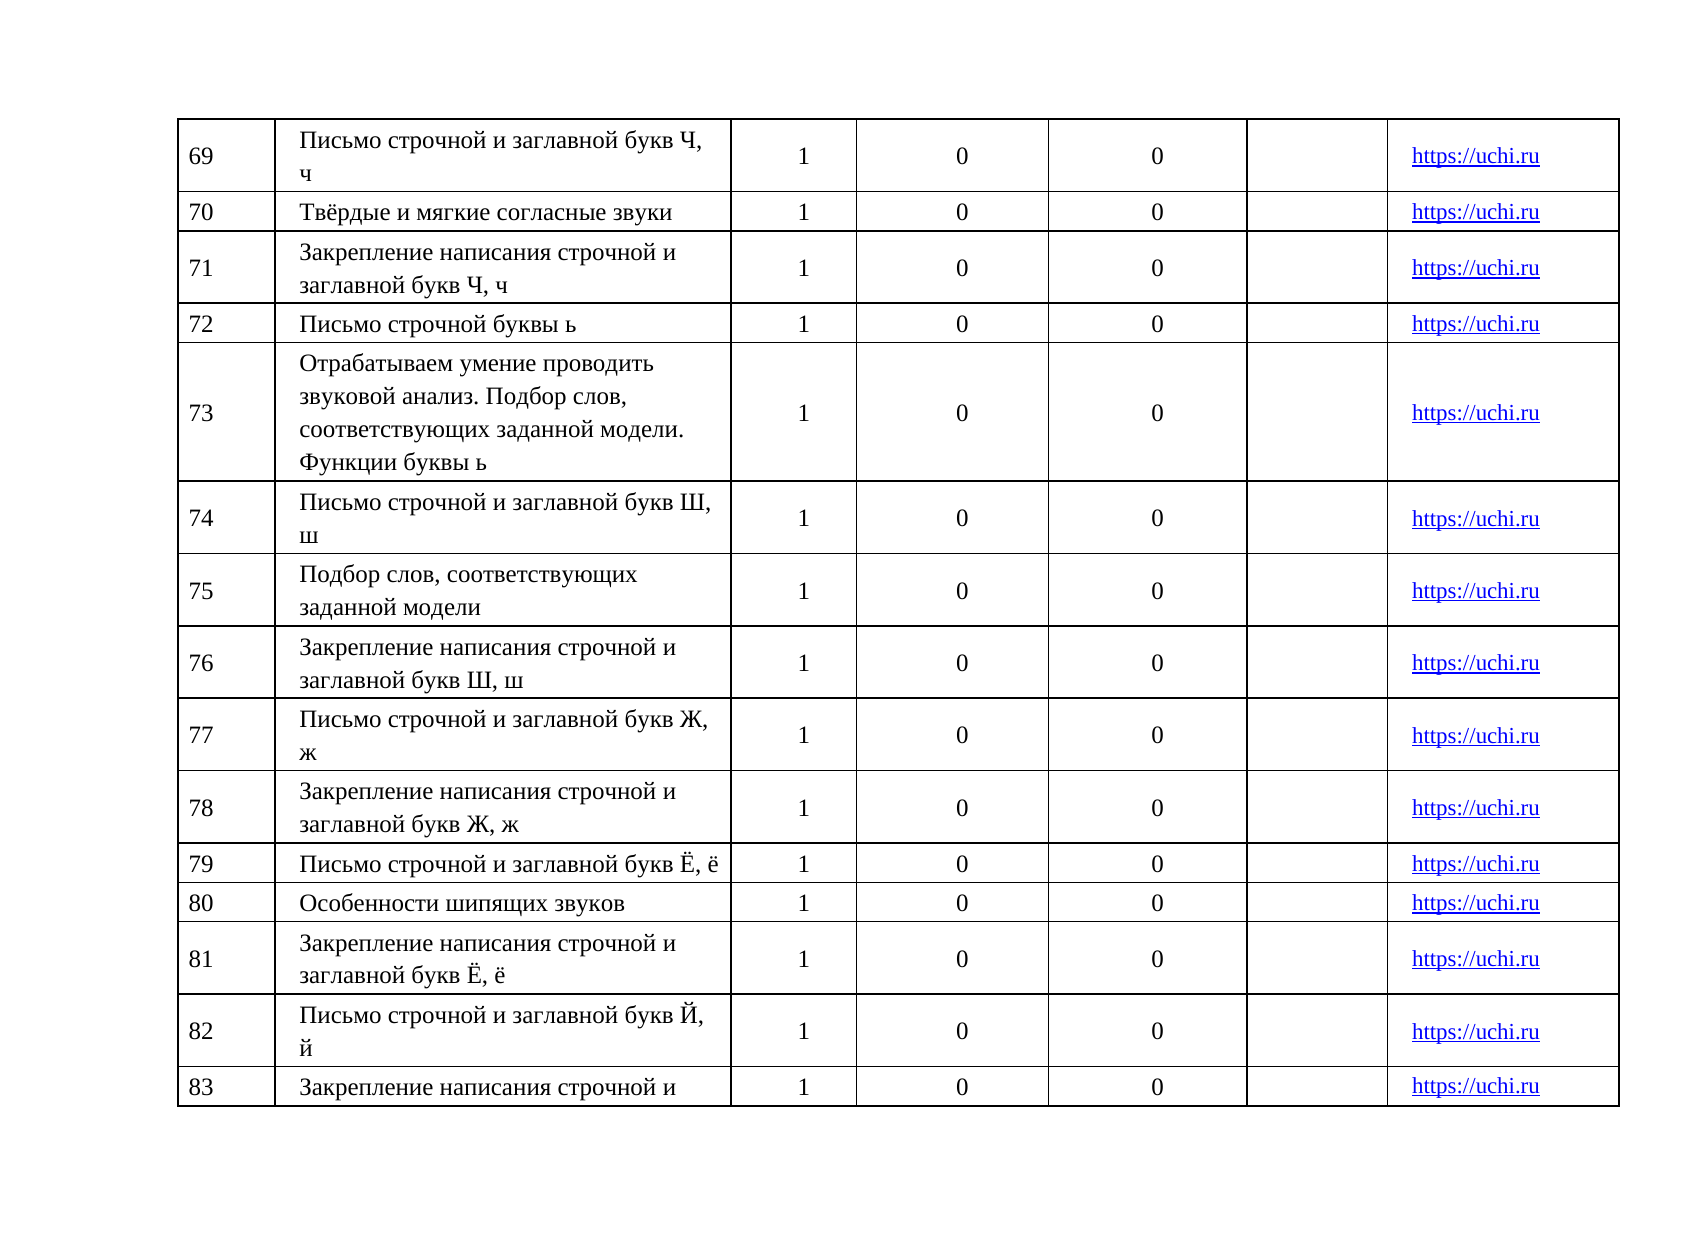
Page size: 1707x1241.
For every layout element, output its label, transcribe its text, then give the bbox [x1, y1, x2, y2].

table_cell https://uchi.ru [1388, 482, 1618, 552]
table_cell Письмо строчной буквы ь [276, 304, 730, 342]
table_cell 0 [857, 995, 1048, 1066]
table_cell 1 [732, 192, 856, 230]
table_cell 0 [857, 627, 1048, 697]
table_cell [1248, 771, 1387, 842]
table_cell 0 [1049, 1067, 1246, 1105]
table_cell Закрепление написания строчной и заглавной букв Ж, ж [276, 771, 730, 842]
table_cell https://uchi.ru [1388, 844, 1618, 881]
table_cell 0 [857, 554, 1048, 625]
table_cell 0 [1049, 304, 1246, 342]
table_cell 77 [179, 699, 274, 770]
table_cell [1248, 883, 1387, 921]
table_cell [1248, 922, 1387, 993]
table_cell 0 [857, 699, 1048, 770]
table_cell 1 [732, 554, 856, 625]
table_cell 0 [857, 883, 1048, 921]
table_cell 0 [1049, 922, 1246, 993]
table_cell Письмо строчной и заглавной букв Ж, ж [276, 699, 730, 770]
table_cell [1248, 699, 1387, 770]
table_cell 0 [1049, 192, 1246, 230]
table_cell [1248, 304, 1387, 342]
table_cell https://uchi.ru [1388, 922, 1618, 993]
table_cell https://uchi.ru [1388, 883, 1618, 921]
table_cell https://uchi.ru [1388, 1067, 1618, 1105]
table_cell 0 [857, 1067, 1048, 1105]
table_cell 1 [732, 995, 856, 1066]
table_cell 0 [1049, 995, 1246, 1066]
table_cell 0 [857, 482, 1048, 552]
table_cell 1 [732, 343, 856, 480]
table_cell Письмо строчной и заглавной букв Ч, ч [276, 120, 730, 191]
table_cell 1 [732, 482, 856, 552]
table_cell Письмо строчной и заглавной букв Ё, ё [276, 844, 730, 881]
table_cell 72 [179, 304, 274, 342]
table_cell Отрабатываем умение проводить звуковой анализ. Подбор слов, соответствующих заданной модели. Функции буквы ь [276, 343, 730, 480]
table_cell https://uchi.ru [1388, 771, 1618, 842]
table_cell 73 [179, 343, 274, 480]
table_cell https://uchi.ru [1388, 699, 1618, 770]
table_cell 0 [857, 343, 1048, 480]
table_cell 71 [179, 232, 274, 302]
table_cell [1248, 995, 1387, 1066]
table_cell https://uchi.ru [1388, 304, 1618, 342]
table_cell [1248, 343, 1387, 480]
table_cell Твёрдые и мягкие согласные звуки [276, 192, 730, 230]
table_cell Закрепление написания строчной и заглавной букв Ч, ч [276, 232, 730, 302]
table_cell 70 [179, 192, 274, 230]
table_cell Закрепление написания строчной и заглавной букв Ё, ё [276, 922, 730, 993]
table_cell 83 [179, 1067, 274, 1105]
table_cell Письмо строчной и заглавной букв Ш, ш [276, 482, 730, 552]
table_cell 1 [732, 922, 856, 993]
table_cell 0 [1049, 120, 1246, 191]
table_cell 0 [857, 844, 1048, 881]
table_cell 1 [732, 120, 856, 191]
table_cell 0 [1049, 554, 1246, 625]
table_cell https://uchi.ru [1388, 627, 1618, 697]
table_cell 0 [1049, 343, 1246, 480]
table_cell https://uchi.ru [1388, 232, 1618, 302]
table_cell 81 [179, 922, 274, 993]
table_cell Особенности шипящих звуков [276, 883, 730, 921]
table_cell 1 [732, 844, 856, 881]
table_cell [1248, 120, 1387, 191]
table_cell 1 [732, 627, 856, 697]
table_cell 0 [857, 232, 1048, 302]
table_cell 0 [1049, 844, 1246, 881]
table_cell Письмо строчной и заглавной букв Й, й [276, 995, 730, 1066]
table_cell 1 [732, 232, 856, 302]
table_cell 0 [857, 120, 1048, 191]
table_cell Подбор слов, соответствующих заданной модели [276, 554, 730, 625]
table_cell https://uchi.ru [1388, 192, 1618, 230]
table_cell 1 [732, 304, 856, 342]
table_cell 0 [1049, 482, 1246, 552]
table_cell 0 [857, 192, 1048, 230]
table_cell [1248, 554, 1387, 625]
table_cell 0 [857, 304, 1048, 342]
table_cell [1248, 844, 1387, 881]
table_cell 1 [732, 883, 856, 921]
table_cell [1248, 1067, 1387, 1105]
table_cell 79 [179, 844, 274, 881]
table_cell Закрепление написания строчной и заглавной букв Ш, ш [276, 627, 730, 697]
table_cell 80 [179, 883, 274, 921]
table_cell 0 [1049, 699, 1246, 770]
table_cell https://uchi.ru [1388, 343, 1618, 480]
table_cell 0 [1049, 883, 1246, 921]
table_cell 78 [179, 771, 274, 842]
table_cell [1248, 482, 1387, 552]
table_cell 0 [857, 771, 1048, 842]
table_cell 0 [1049, 627, 1246, 697]
table_cell [1248, 192, 1387, 230]
table_cell 82 [179, 995, 274, 1066]
table_cell 0 [1049, 771, 1246, 842]
table_cell 0 [857, 922, 1048, 993]
table_cell [1248, 232, 1387, 302]
table_cell https://uchi.ru [1388, 995, 1618, 1066]
table_cell 1 [732, 1067, 856, 1105]
table_cell 74 [179, 482, 274, 552]
table_cell 75 [179, 554, 274, 625]
table_cell 1 [732, 699, 856, 770]
table_cell [1248, 627, 1387, 697]
table_cell 0 [1049, 232, 1246, 302]
table_cell 1 [732, 771, 856, 842]
table_cell 76 [179, 627, 274, 697]
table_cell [276, 1067, 730, 1105]
table_cell https://uchi.ru [1388, 120, 1618, 191]
table_cell https://uchi.ru [1388, 554, 1618, 625]
table_cell 69 [179, 120, 274, 191]
